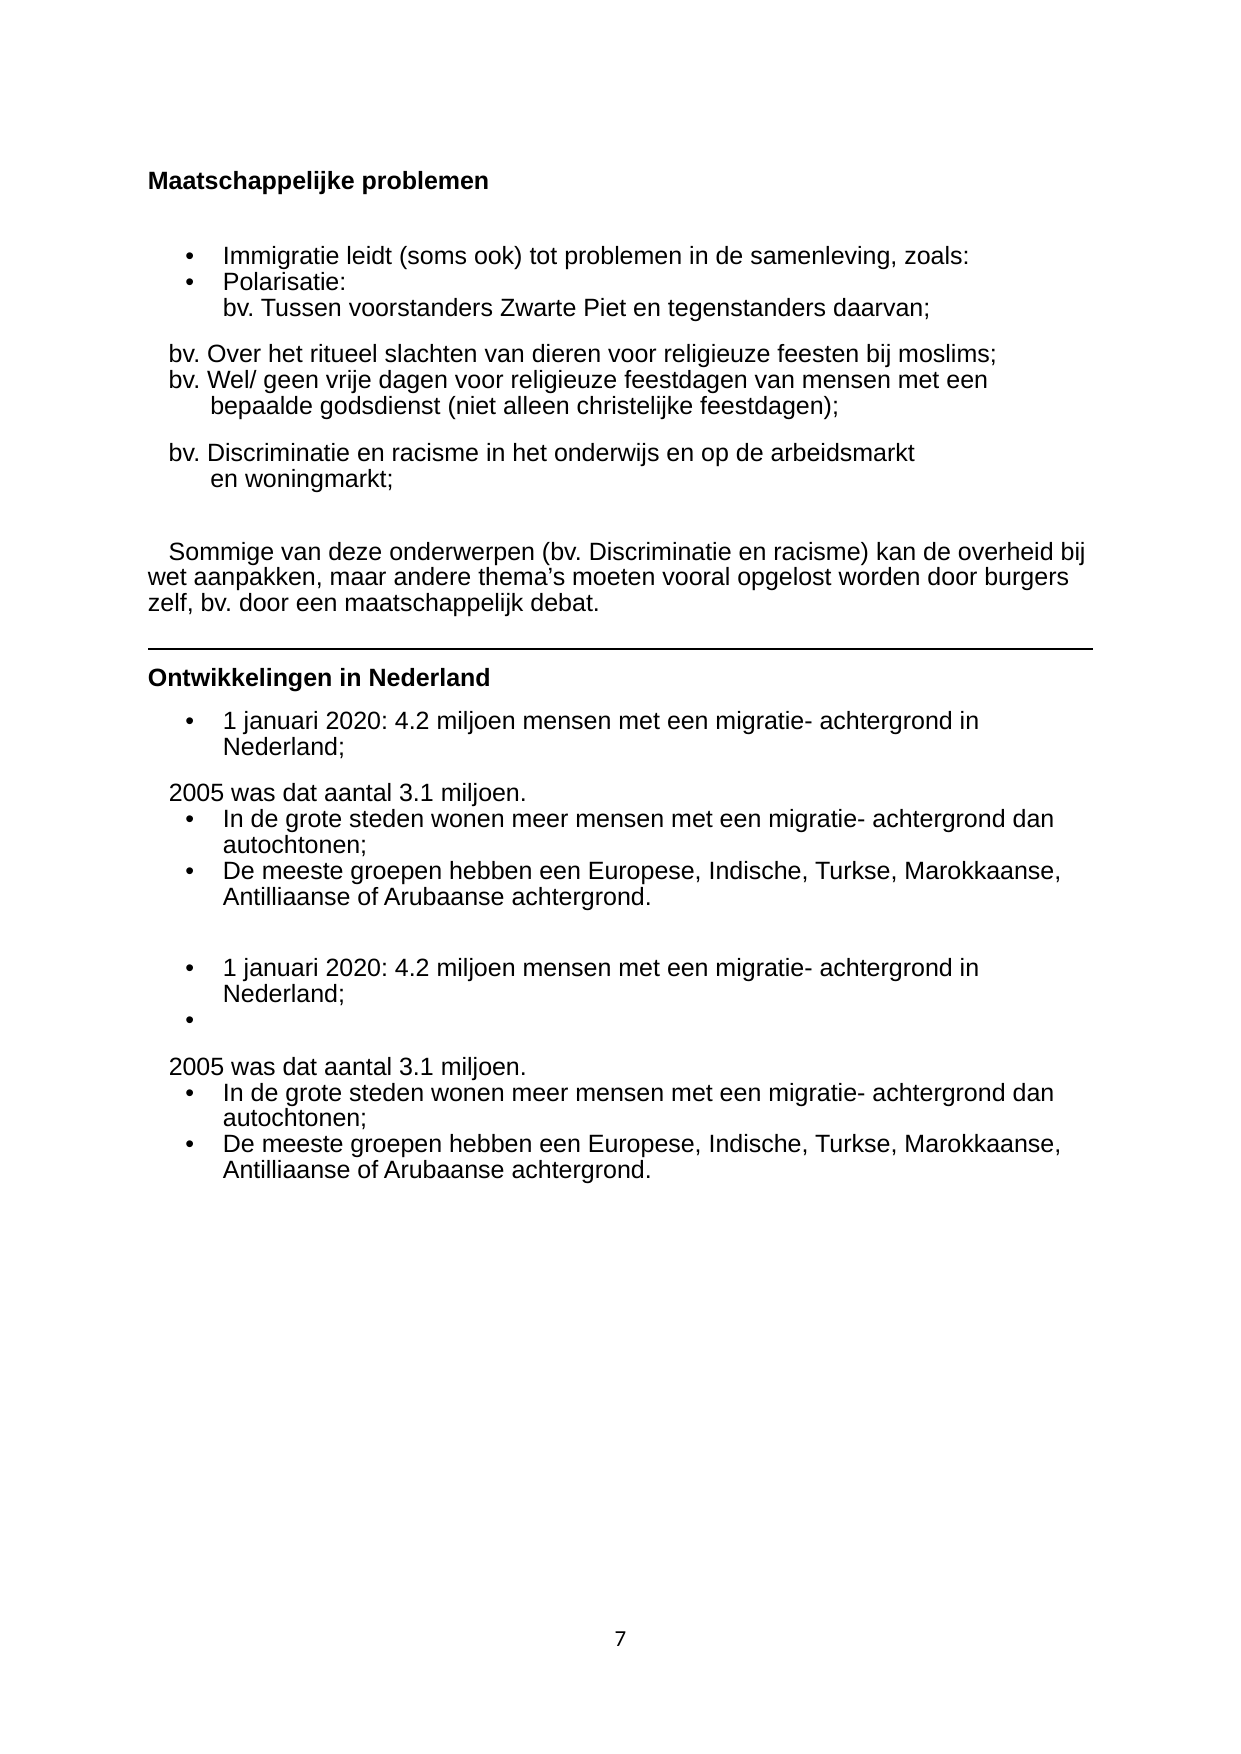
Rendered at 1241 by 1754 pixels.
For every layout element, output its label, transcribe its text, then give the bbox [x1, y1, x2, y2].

text Sommige van deze onderwerpen (bv. Discriminatie en racisme) kan de overheid bij wet aanpakken, maar andere thema’s moeten vooral opgelost worden door burgers zelf, bv. door een maatschappelijk debat. [148, 539, 1093, 617]
list 1 januari 2020: 4.2 miljoen mensen met een migratie- achtergrond in Nederland; [185, 956, 1093, 1008]
text Ontwikkelingen in Nederland [148, 666, 1093, 692]
text bv. Over het ritueel slachten van dieren voor religieuze feesten bij moslims; bv. Wel/ geen vrije dagen voor religieuze feestdagen van mensen met een bepaalde godsdienst (niet alleen christelijke feestdagen); [148, 342, 1093, 420]
list In de grote steden wonen meer mensen met een migratie- achtergrond dan autochtonen; [185, 1080, 1093, 1132]
text 2005 was dat aantal 3.1 miljoen. [148, 781, 1093, 807]
list In de grote steden wonen meer mensen met een migratie- achtergrond dan autochtonen; [185, 807, 1093, 859]
list De meeste groepen hebben een Europese, Indische, Turkse, Marokkaanse, Antilliaanse of Arubaanse achtergrond. [185, 1132, 1093, 1184]
text bv. Discriminatie en racisme in het onderwijs en op de arbeidsmarkt en woningmarkt; [148, 441, 1093, 518]
text 2005 was dat aantal 3.1 miljoen. [148, 1054, 1093, 1080]
text Maatschappelijke problemen [148, 168, 1093, 194]
list De meeste groepen hebben een Europese, Indische, Turkse, Marokkaanse, Antilliaanse of Arubaanse achtergrond. [185, 859, 1093, 911]
list Immigratie leidt (soms ook) tot problemen in de samenleving, zoals: [185, 244, 1093, 270]
list 1 januari 2020: 4.2 miljoen mensen met een migratie- achtergrond in Nederland; [185, 709, 1093, 760]
list Polarisatie: bv. Tussen voorstanders Zwarte Piet en tegenstanders daarvan; [185, 270, 1093, 321]
